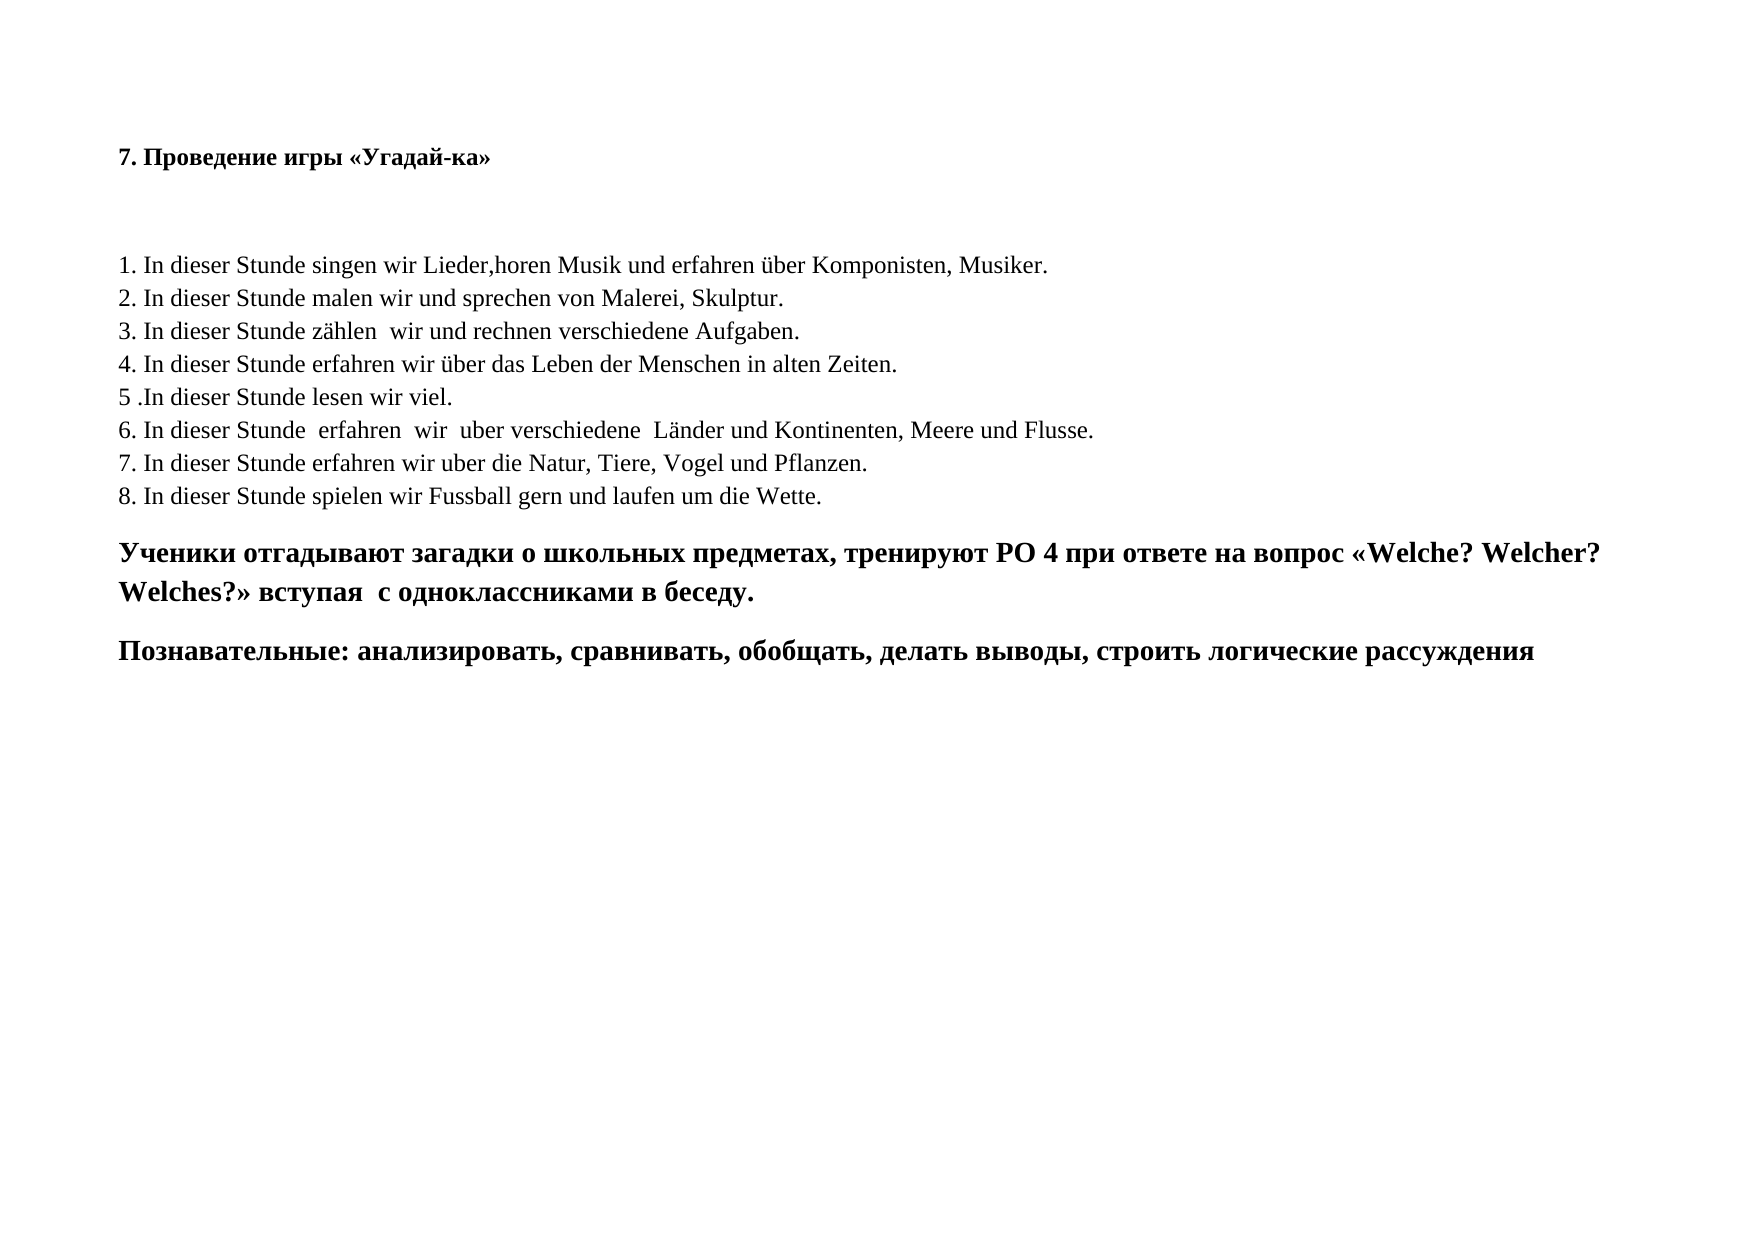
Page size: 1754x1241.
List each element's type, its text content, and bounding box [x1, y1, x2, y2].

list 4. In dieser Stunde erfahren wir über das Leben der Menschen in alten Zeiten. [118, 349, 1636, 378]
list 7. In dieser Stunde erfahren wir uber die Natur, Tiere, Vogel und Pflanzen. [118, 448, 1636, 477]
list 8. In dieser Stunde spielen wir Fussball gern und laufen um die Wette. [118, 481, 1636, 510]
list 2. In dieser Stunde malen wir und sprechen von Malerei, Skulptur. [118, 283, 1636, 312]
list 5 .In dieser Stunde lesen wir viel. [118, 382, 1636, 411]
text Ученики отгадывают загадки о школьных предметах, тренируют РО 4 при ответе на вопрос «Welche? Welcher? Welches?» вступая с одноклассниками в беседу. [118, 535, 1636, 607]
text 7. Проведение игры «Угадай-ка» [118, 142, 1636, 171]
list 6. In dieser Stunde erfahren wir uber verschiedene Länder und Kontinenten, Meere und Flusse. [118, 415, 1636, 444]
text Познавательные: анализировать, сравнивать, обобщать, делать выводы, строить логические рассуждения [118, 633, 1636, 667]
list 1. In dieser Stunde singen wir Lieder,horen Musik und erfahren über Komponisten, Musiker. [118, 250, 1636, 279]
list 3. In dieser Stunde zählen wir und rechnen verschiedene Aufgaben. [118, 316, 1636, 345]
